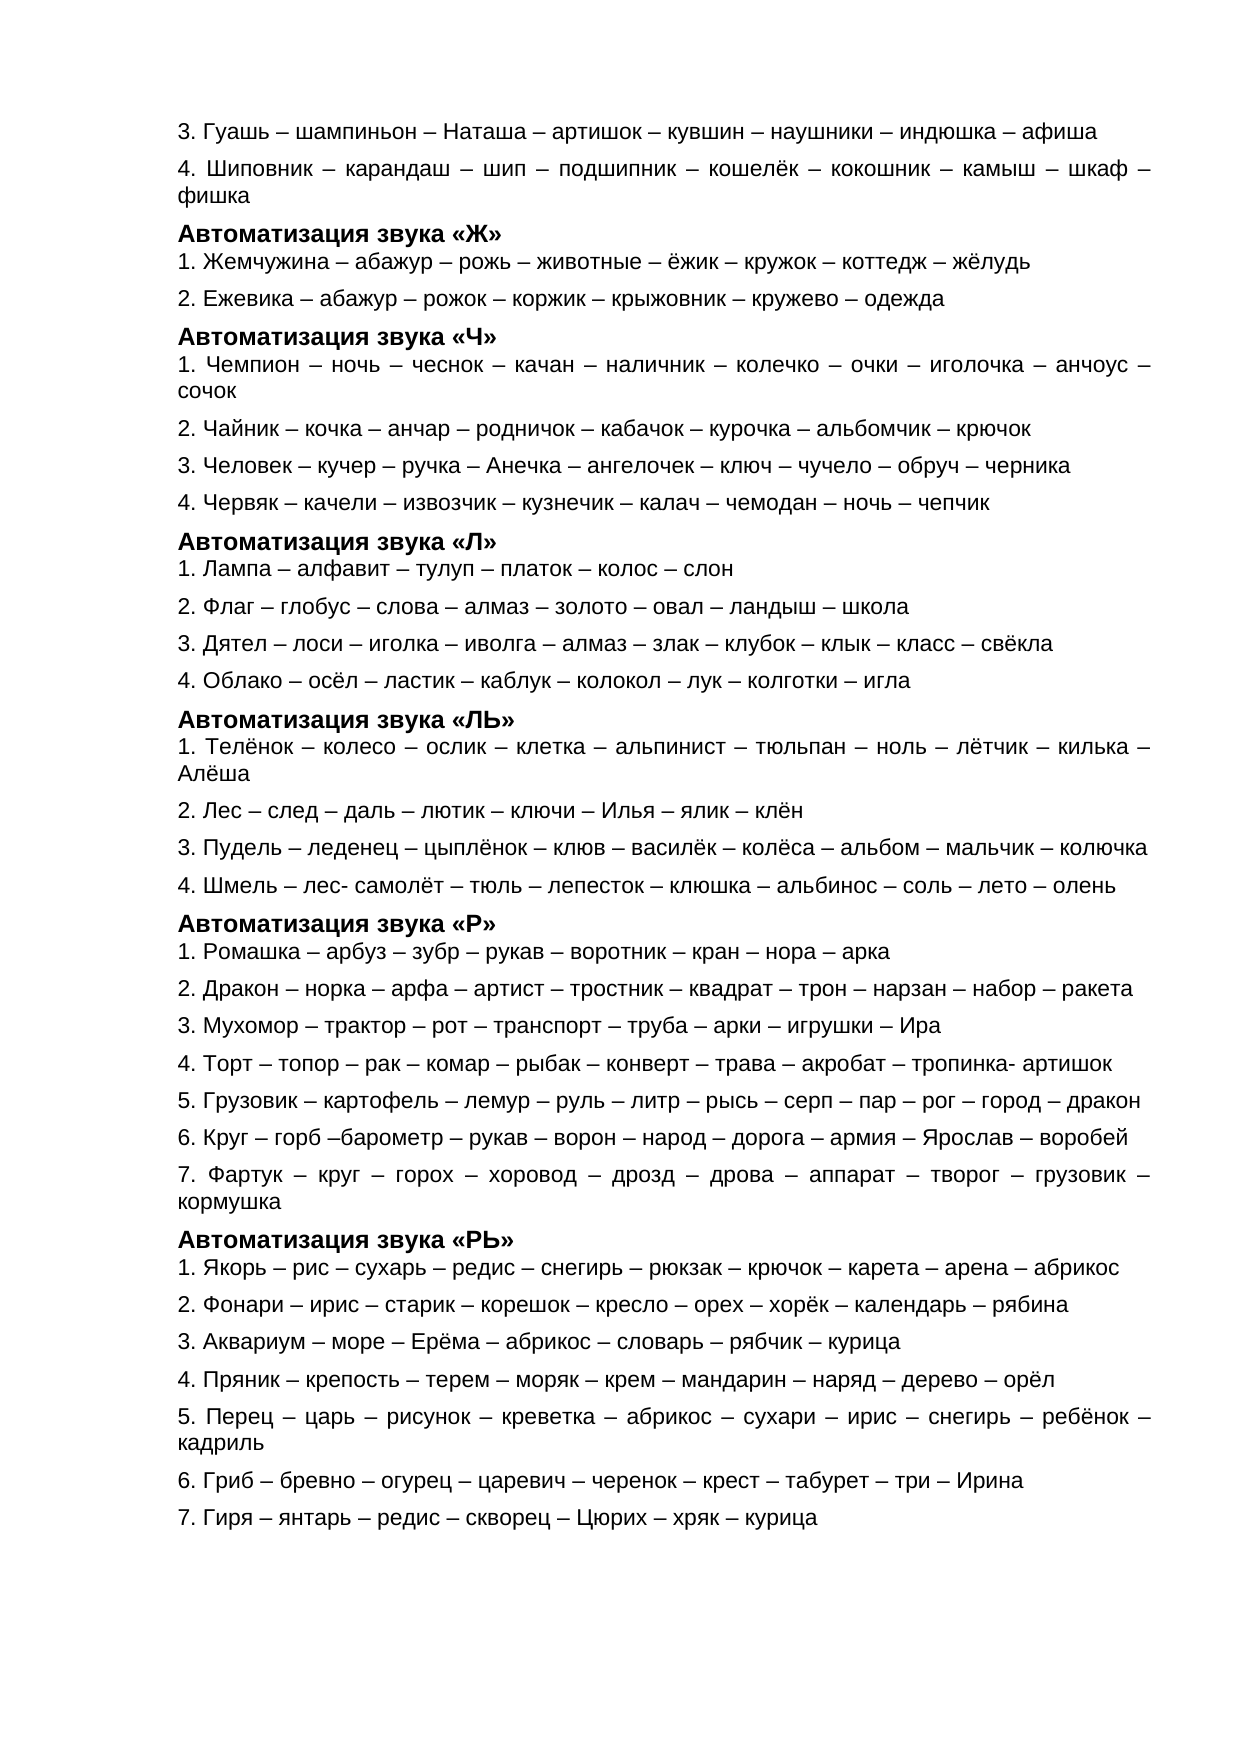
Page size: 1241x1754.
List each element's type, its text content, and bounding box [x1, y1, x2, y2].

text 7. Гиря – янтарь – редис – скворец – Цюрих – хряк – курица [177, 1504, 1152, 1530]
text 4. Шмель – лес- самолёт – тюль – лепесток – клюшка – альбинос – соль – лето – олень [177, 872, 1152, 898]
text 7. Фартук – круг – горох – хоровод – дрозд – дрова – аппарат – творог – грузовик – кормушка [177, 1161, 1152, 1214]
text Автоматизация звука «ЛЬ» [177, 704, 1152, 733]
text 3. Аквариум – море – Ерёма – абрикос – словарь – рябчик – курица [177, 1328, 1152, 1355]
text 3. Дятел – лоси – иголка – иволга – алмаз – злак – клубок – клык – класс – свёкла [177, 630, 1152, 656]
text 1. Чемпион – ночь – чеснок – качан – наличник – колечко – очки – иголочка – анчоус – сочок [177, 351, 1152, 404]
text 3. Пудель – леденец – цыплёнок – клюв – василёк – колёса – альбом – мальчик – колючка [177, 834, 1152, 861]
text 1. Ромашка – арбуз – зубр – рукав – воротник – кран – нора – арка [177, 938, 1152, 964]
text 4. Червяк – качели – извозчик – кузнечик – калач – чемодан – ночь – чепчик [177, 489, 1152, 516]
text Автоматизация звука «Ж» [177, 219, 1152, 248]
text 5. Перец – царь – рисунок – креветка – абрикос – сухари – ирис – снегирь – ребёнок – кадриль [177, 1403, 1152, 1456]
text Автоматизация звука «РЬ» [177, 1225, 1152, 1254]
text 1. Жемчужина – абажур – рожь – животные – ёжик – кружок – коттедж – жёлудь [177, 248, 1152, 274]
text 4. Шиповник – карандаш – шип – подшипник – кошелёк – кокошник – камыш – шкаф – фишка [177, 155, 1152, 208]
text Автоматизация звука «Ч» [177, 322, 1152, 351]
text 6. Круг – горб –барометр – рукав – ворон – народ – дорога – армия – Ярослав – воробей [177, 1124, 1152, 1150]
text 5. Грузовик – картофель – лемур – руль – литр – рысь – серп – пар – рог – город – дракон [177, 1087, 1152, 1113]
text Автоматизация звука «Р» [177, 909, 1152, 938]
text 4. Пряник – крепость – терем – моряк – крем – мандарин – наряд – дерево – орёл [177, 1366, 1152, 1392]
text 4. Облако – осёл – ластик – каблук – колокол – лук – колготки – игла [177, 667, 1152, 694]
text 2. Лес – след – даль – лютик – ключи – Илья – ялик – клён [177, 797, 1152, 823]
text 1. Лампа – алфавит – тулуп – платок – колос – слон [177, 555, 1152, 582]
text 3. Мухомор – трактор – рот – транспорт – труба – арки – игрушки – Ира [177, 1012, 1152, 1038]
text 2. Фонари – ирис – старик – корешок – кресло – орех – хорёк – календарь – рябина [177, 1291, 1152, 1317]
text 2. Флаг – глобус – слова – алмаз – золото – овал – ландыш – школа [177, 593, 1152, 619]
text 3. Гуашь – шампиньон – Наташа – артишок – кувшин – наушники – индюшка – афиша [177, 118, 1152, 144]
text 1. Телёнок – колесо – ослик – клетка – альпинист – тюльпан – ноль – лётчик – килька – Алёша [177, 733, 1152, 786]
text 2. Дракон – норка – арфа – артист – тростник – квадрат – трон – нарзан – набор – ракета [177, 975, 1152, 1001]
text 2. Ежевика – абажур – рожок – коржик – крыжовник – кружево – одежда [177, 285, 1152, 311]
text 4. Торт – топор – рак – комар – рыбак – конверт – трава – акробат – тропинка- артишок [177, 1049, 1152, 1076]
text 1. Якорь – рис – сухарь – редис – снегирь – рюкзак – крючок – карета – арена – абрикос [177, 1254, 1152, 1280]
text 2. Чайник – кочка – анчар – родничок – кабачок – курочка – альбомчик – крючок [177, 415, 1152, 441]
text 3. Человек – кучер – ручка – Анечка – ангелочек – ключ – чучело – обруч – черника [177, 452, 1152, 478]
text 6. Гриб – бревно – огурец – царевич – черенок – крест – табурет – три – Ирина [177, 1467, 1152, 1493]
text Автоматизация звука «Л» [177, 527, 1152, 555]
